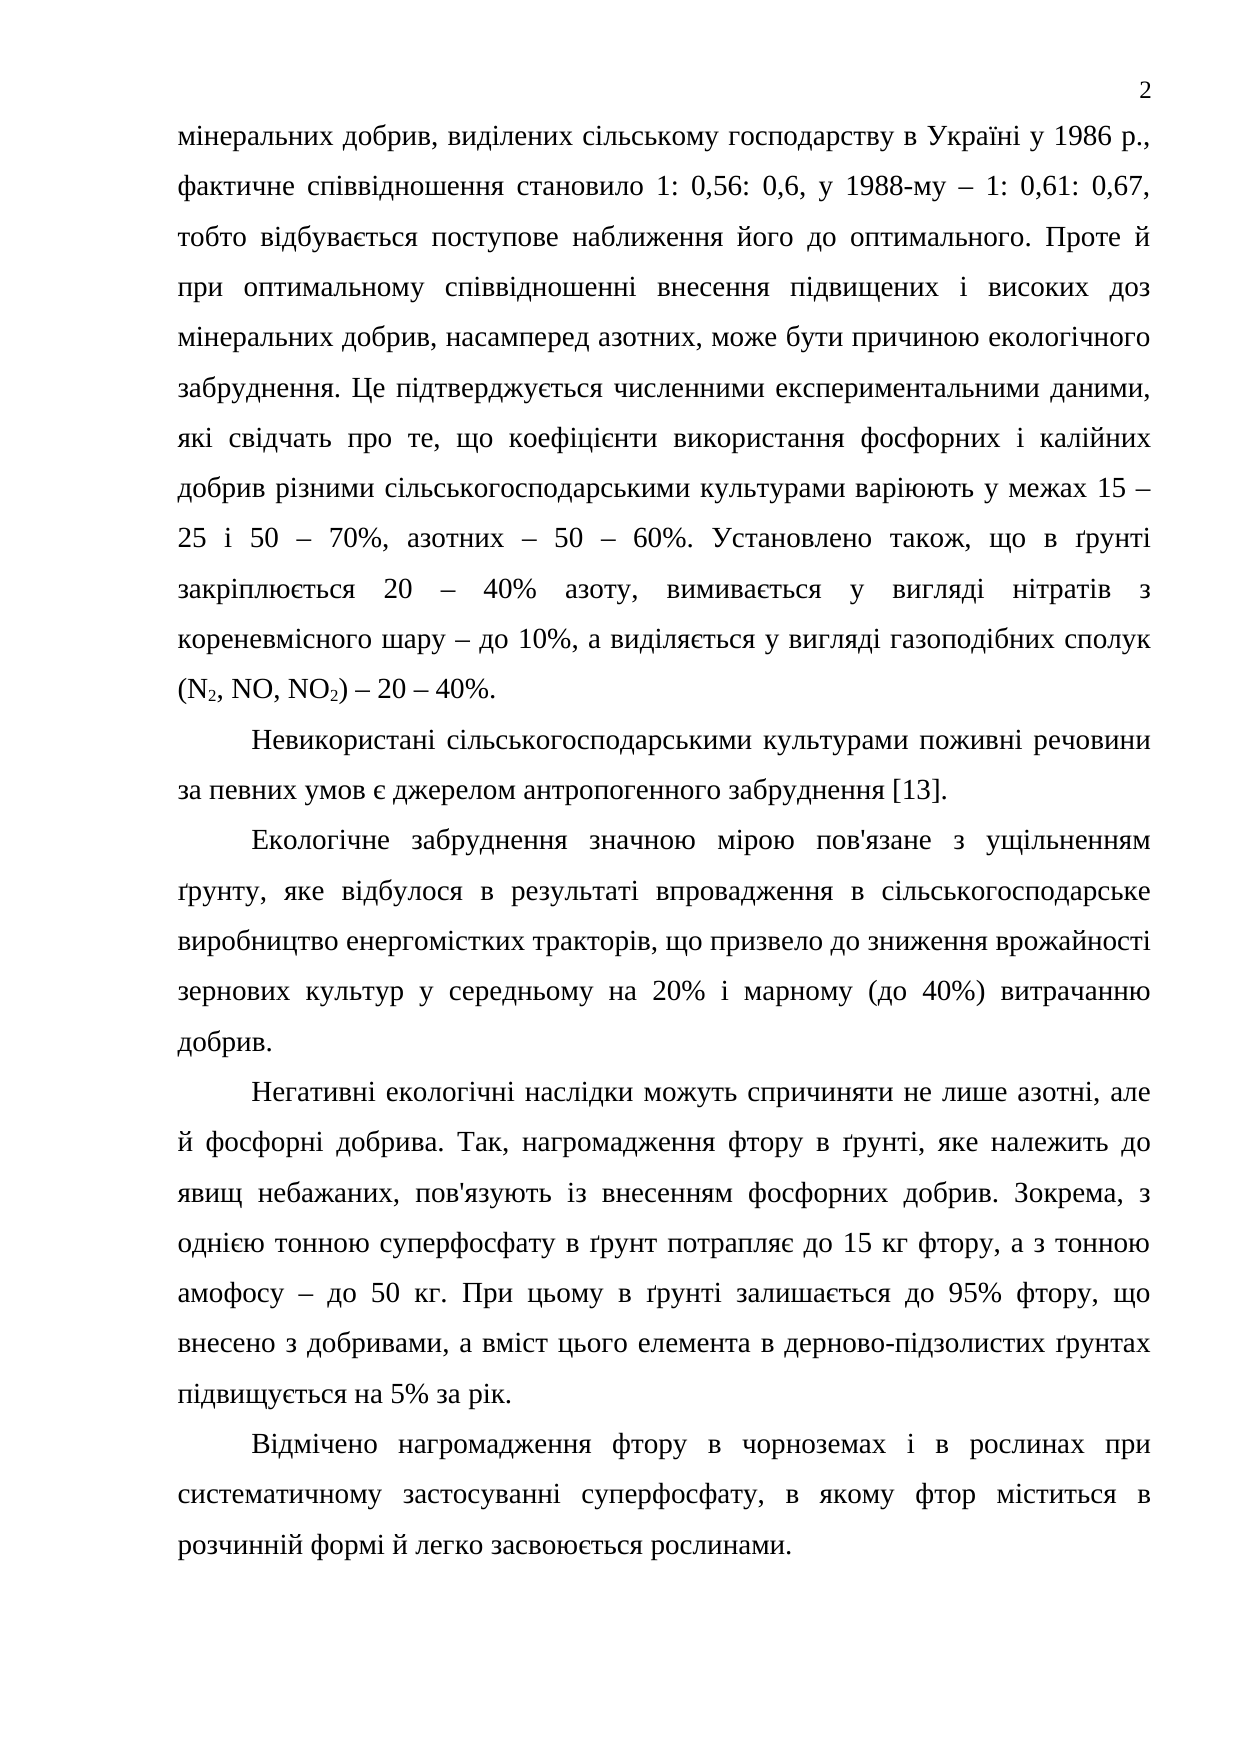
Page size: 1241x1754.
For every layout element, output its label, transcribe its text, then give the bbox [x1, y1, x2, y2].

text Екологічне забруднення значною мірою пов'язане з ущільненням ґрунту, яке відбулося в результаті впровадження в сільськогосподарське виробництво енергомістких тракторів, що призвело до зниження врожайності зернових культур у середньому на 20% і марному (до 40%) витрачанню добрив. [177, 822, 1152, 1057]
text Негативні екологічні наслідки можуть спричиняти не лише азотні, але й фосфорні добрива. Так, нагромадження фтору в ґрунті, яке належить до явищ небажаних, пов'язують із внесенням фосфорних добрив. Зокрема, з однією тонною суперфосфату в ґрунт потрапляє до 15 кг фтору, а з тонною амофосу – до 50 кг. При цьому в ґрунті залишається до 95% фтору, що внесено з добривами, а вміст цього елемента в дерново-підзолистих ґрунтах підвищується на 5% за рік. [177, 1074, 1152, 1409]
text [177, 118, 1152, 705]
text Відмічено нагромадження фтору в чорноземах і в рослинах при систематичному застосуванні суперфосфату, в якому фтор міститься в розчинній формі й легко засвоюється рослинами. [177, 1426, 1152, 1560]
text Невикористані сільськогосподарськими культурами поживні речовини за певних умов є джерелом антропогенного забруднення [13]. [177, 722, 1152, 806]
